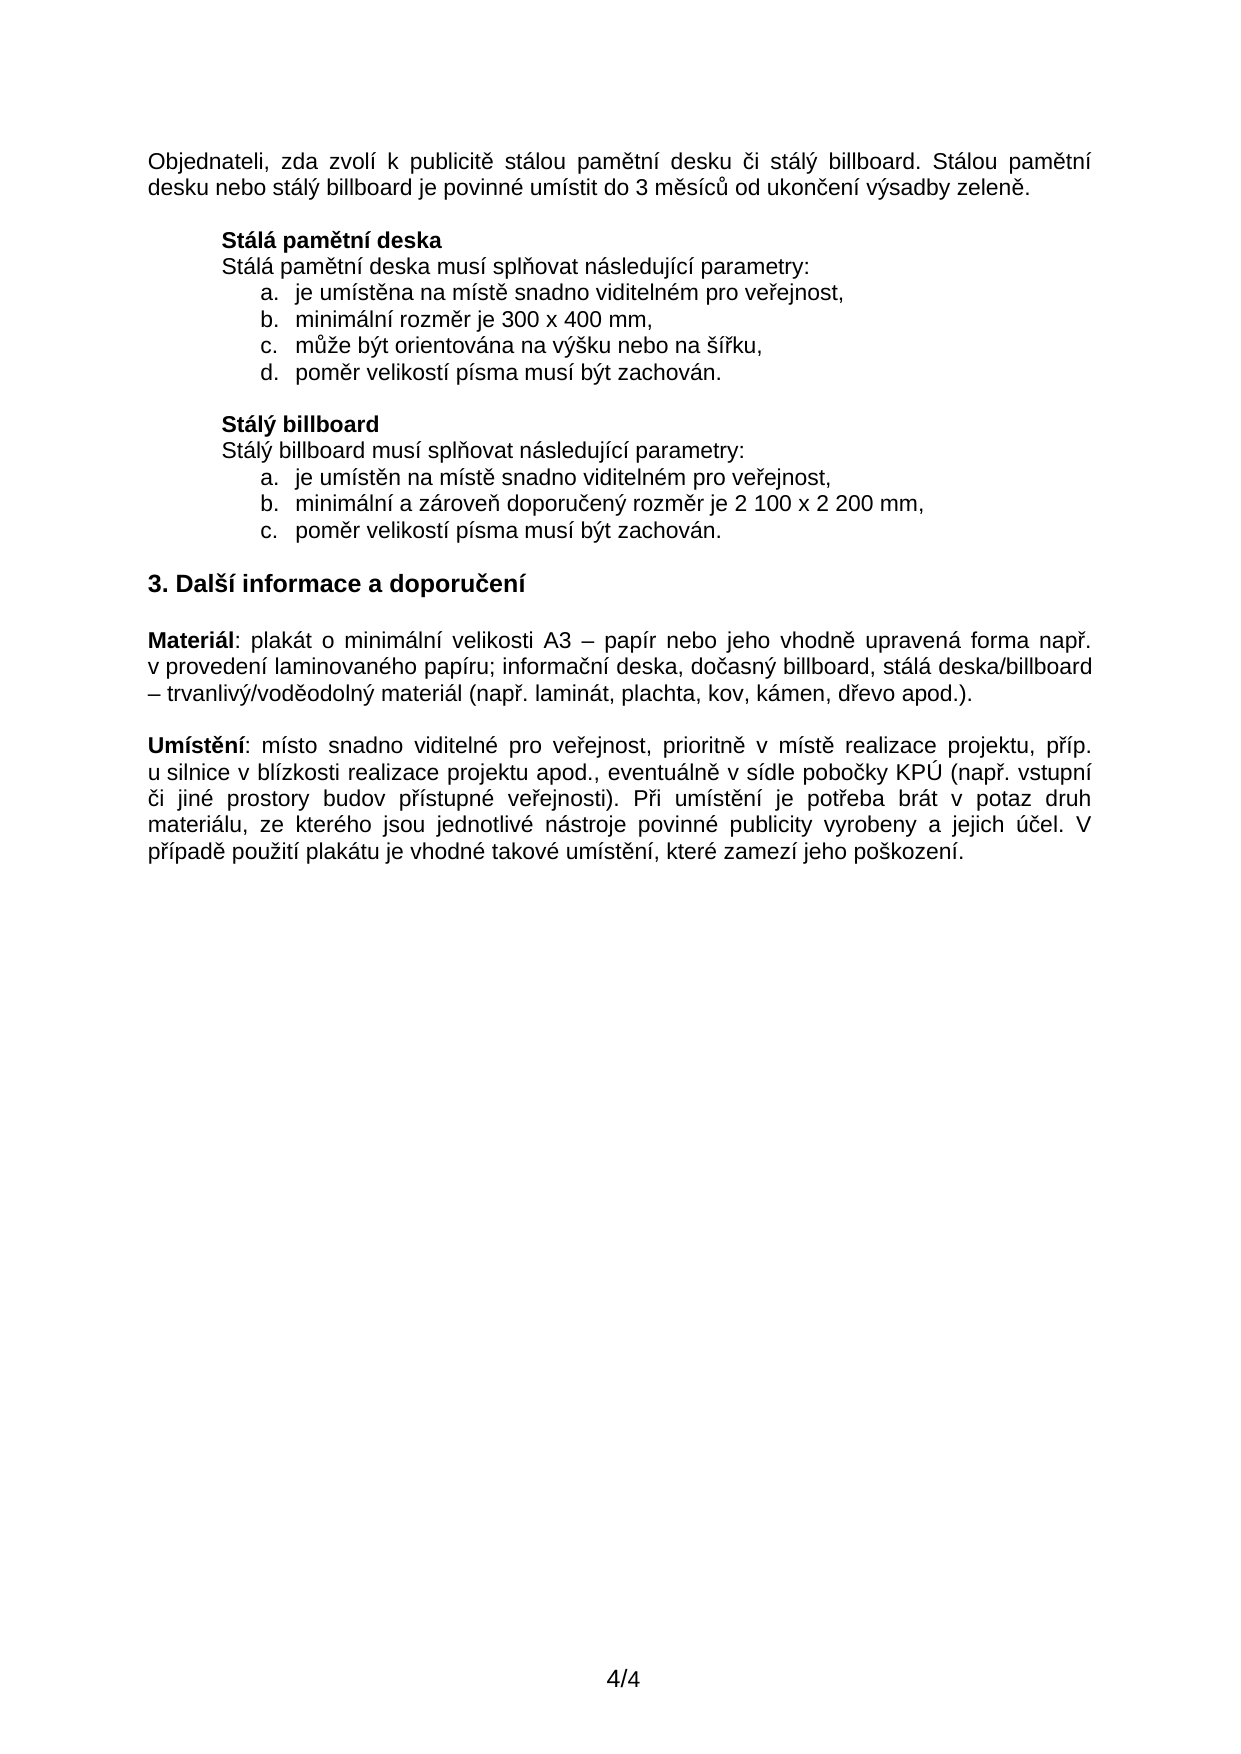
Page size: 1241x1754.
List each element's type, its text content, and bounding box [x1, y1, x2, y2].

text Umístění: místo snadno viditelné pro veřejnost, prioritně v místě realizace projektu, příp. u silnice v blízkosti realizace projektu apod., eventuálně v sídle pobočky KPÚ (např. vstupní či jiné prostory budov přístupné veřejnosti). Při umístění je potřeba brát v potaz druh materiálu, ze kterého jsou jednotlivé nástroje povinné publicity vyrobeny a jejich účel. V případě použití plakátu je vhodné takové umístění, které zamezí jeho poškození. [148, 732, 1093, 864]
list je umístěn na místě snadno viditelném pro veřejnost, [260, 464, 1093, 490]
text Stálý billboard musí splňovat následující parametry: [148, 437, 1093, 464]
list poměr velikostí písma musí být zachován. [260, 517, 1093, 543]
text Stálý billboard [148, 411, 1093, 437]
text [148, 148, 1093, 200]
list poměr velikostí písma musí být zachován. [260, 358, 1093, 385]
list minimální a zároveň doporučený rozměr je 2 100 x 2 200 mm, [260, 490, 1093, 517]
text Stálá pamětní deska musí splňovat následující parametry: [148, 253, 1093, 279]
text Stálá pamětní deska [148, 227, 1093, 253]
list může být orientována na výšku nebo na šířku, [260, 332, 1093, 358]
list je umístěna na místě snadno viditelném pro veřejnost, [260, 279, 1093, 306]
list minimální rozměr je 300 x 400 mm, [260, 306, 1093, 332]
text Materiál: plakát o minimální velikosti A3 – papír nebo jeho vhodně upravená forma např. v provedení laminovaného papíru; informační deska, dočasný billboard, stálá deska/billboard – trvanlivý/voděodolný materiál (např. laminát, plachta, kov, kámen, dřevo apod.). [148, 627, 1093, 706]
text 3. Další informace a doporučení [148, 569, 1093, 598]
